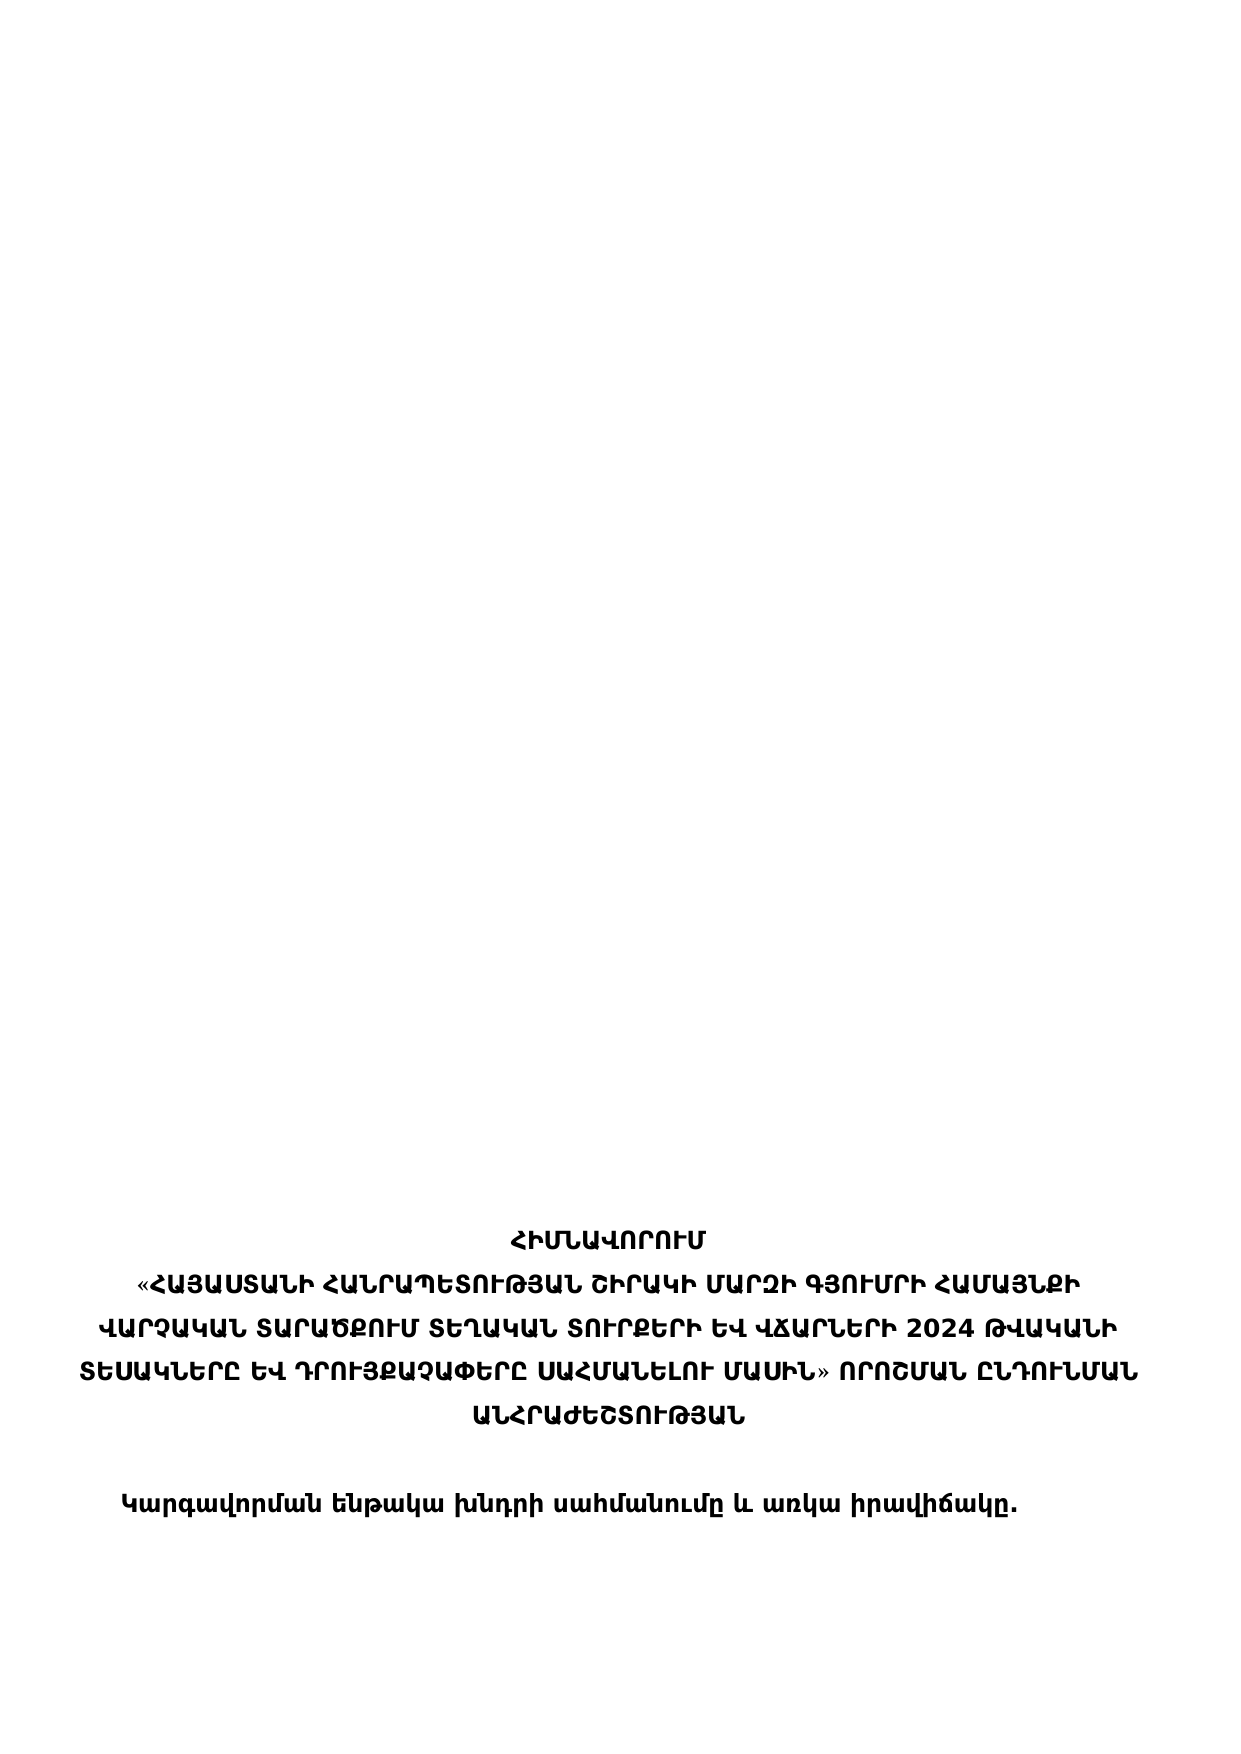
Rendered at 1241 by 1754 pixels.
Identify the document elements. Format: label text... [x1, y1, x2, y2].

text ՀԻՄՆԱՎՈՐՈՒՄ [77, 1226, 1140, 1256]
text ՀԱՅԱՍՏԱՆԻ ՀԱՆՐԱՊԵՏՈՒԹՅԱՆ ՇԻՐԱԿԻ ՄԱՐԶԻ ԳՅՈՒՄՐԻ ՀԱՄԱՅՆՔԻ [77, 1270, 1140, 1299]
text ՏԵՍԱԿՆԵՐԸ ԵՎ ԴՐՈՒՅՔԱՉԱՓԵՐԸ ՍԱՀՄԱՆԵԼՈՒ ՄԱՍԻՆ ՈՐՈՇՄԱՆ ԸՆԴՈՒՆՄԱՆ ԱՆՀՐԱԺԵՇՏՈՒԹՅԱՆ [77, 1358, 1140, 1431]
text ՎԱՐՉԱԿԱՆ ՏԱՐԱԾՔՈՒՄ ՏԵՂԱԿԱՆ ՏՈՒՐՔԵՐԻ ԵՎ ՎՃԱՐՆԵՐԻ 2024 ԹՎԱԿԱՆԻ [77, 1314, 1140, 1343]
text Կարգավորման ենթակա խնդրի սահմանումը և առկա իրավիճակը. [77, 1489, 1140, 1518]
